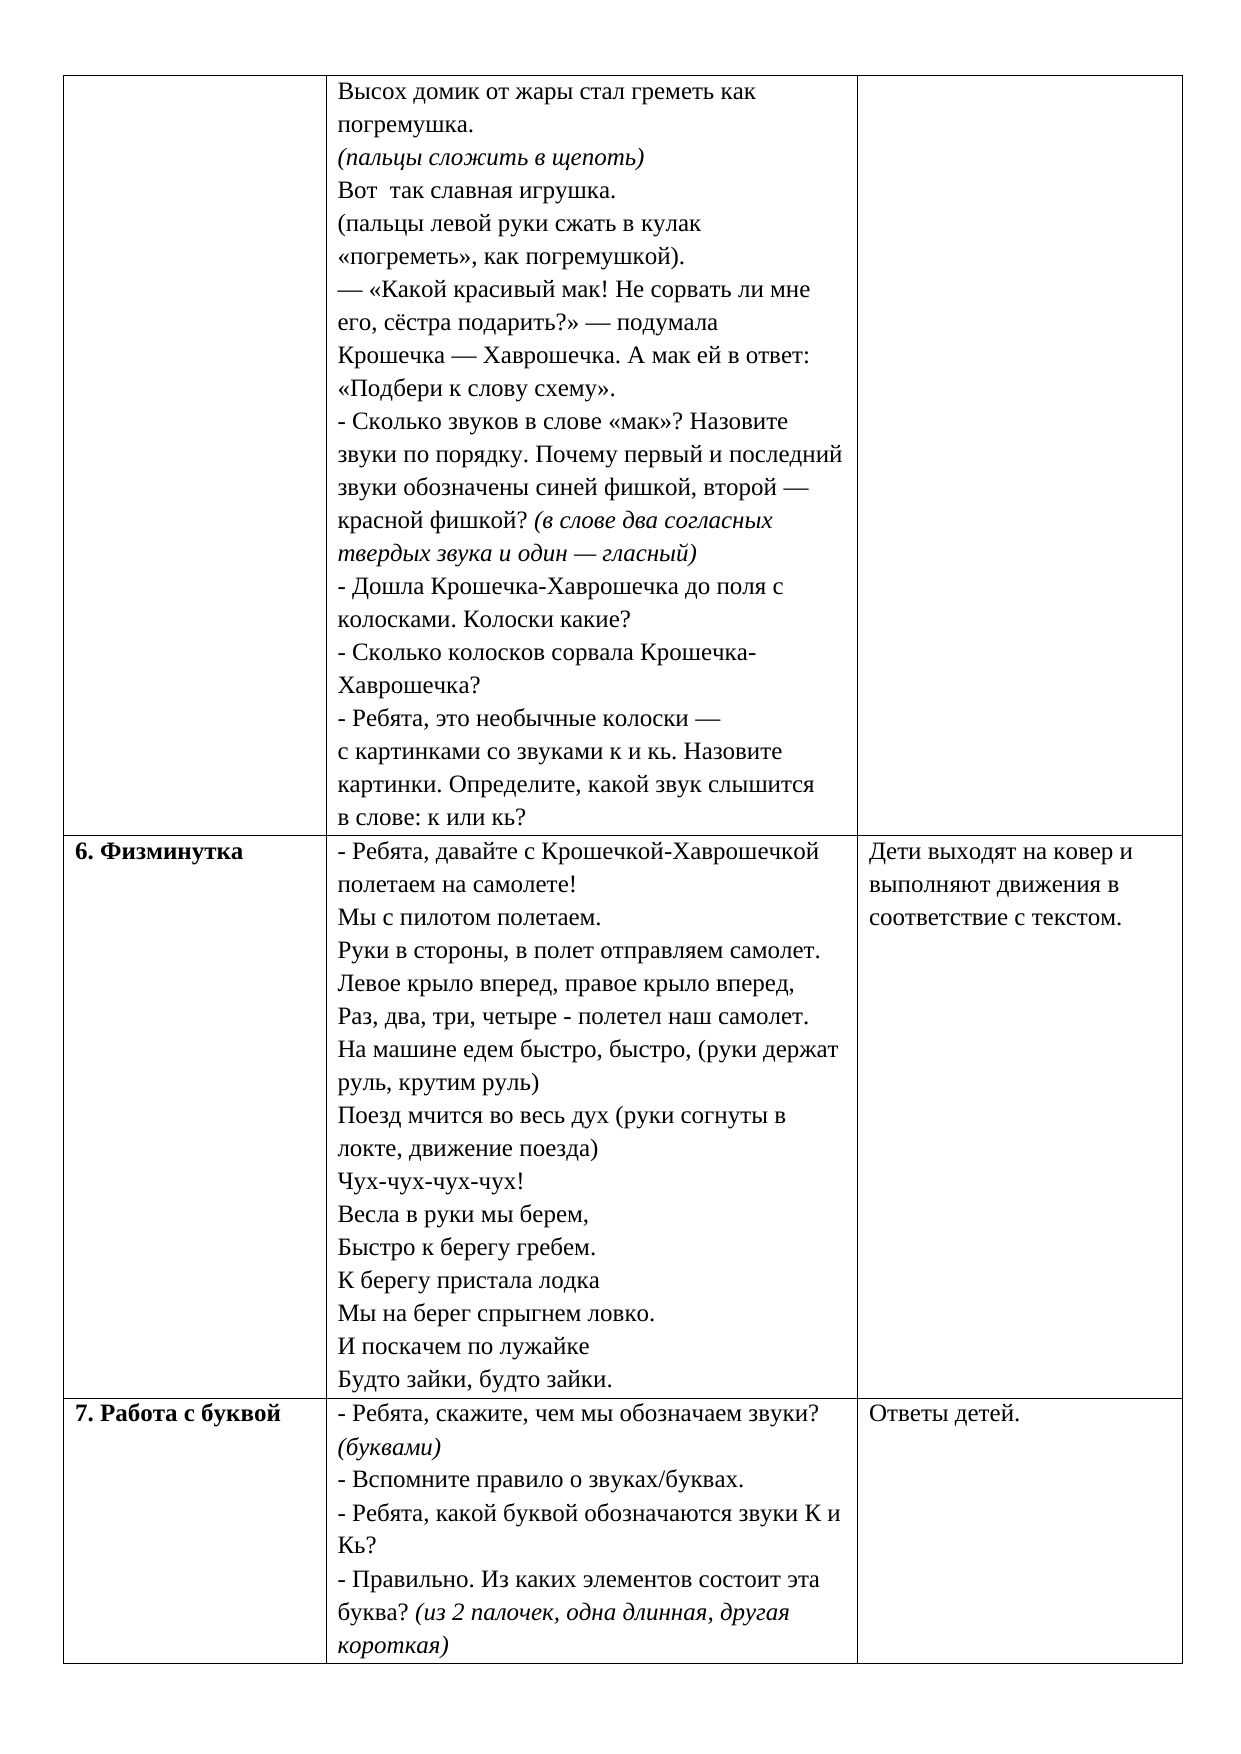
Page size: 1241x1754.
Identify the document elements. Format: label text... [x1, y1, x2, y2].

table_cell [327, 76, 857, 835]
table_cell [327, 1399, 857, 1663]
table_cell - Ребята, давайте с Крошечкой-Хаврошечкой полетаем на самолете! Мы с пилотом полетаем. Руки в стороны, в полет отправляем самолет. Левое крыло вперед, правое крыло вперед, Раз, два, три, четыре - полетел наш самолет. На машине едем быстро, быстро, (руки держат руль, крутим руль) Поезд мчится во весь дух (руки согнуты в локте, движение поезда) Чух-чух-чух-чух! Весла в руки мы берем, Быстро к берегу гребем. К берегу пристала лодка Мы на берег спрыгнем ловко. И поскачем по лужайке Будто зайки, будто зайки. [327, 836, 857, 1397]
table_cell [858, 1399, 1182, 1663]
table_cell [64, 76, 326, 835]
table_cell 7. Работа с буквой [64, 1399, 326, 1663]
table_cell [858, 76, 1182, 835]
table_cell 6. Физминутка [64, 836, 326, 1397]
table_cell Дети выходят на ковер и выполняют движения в соответствие с текстом. [858, 836, 1182, 1397]
